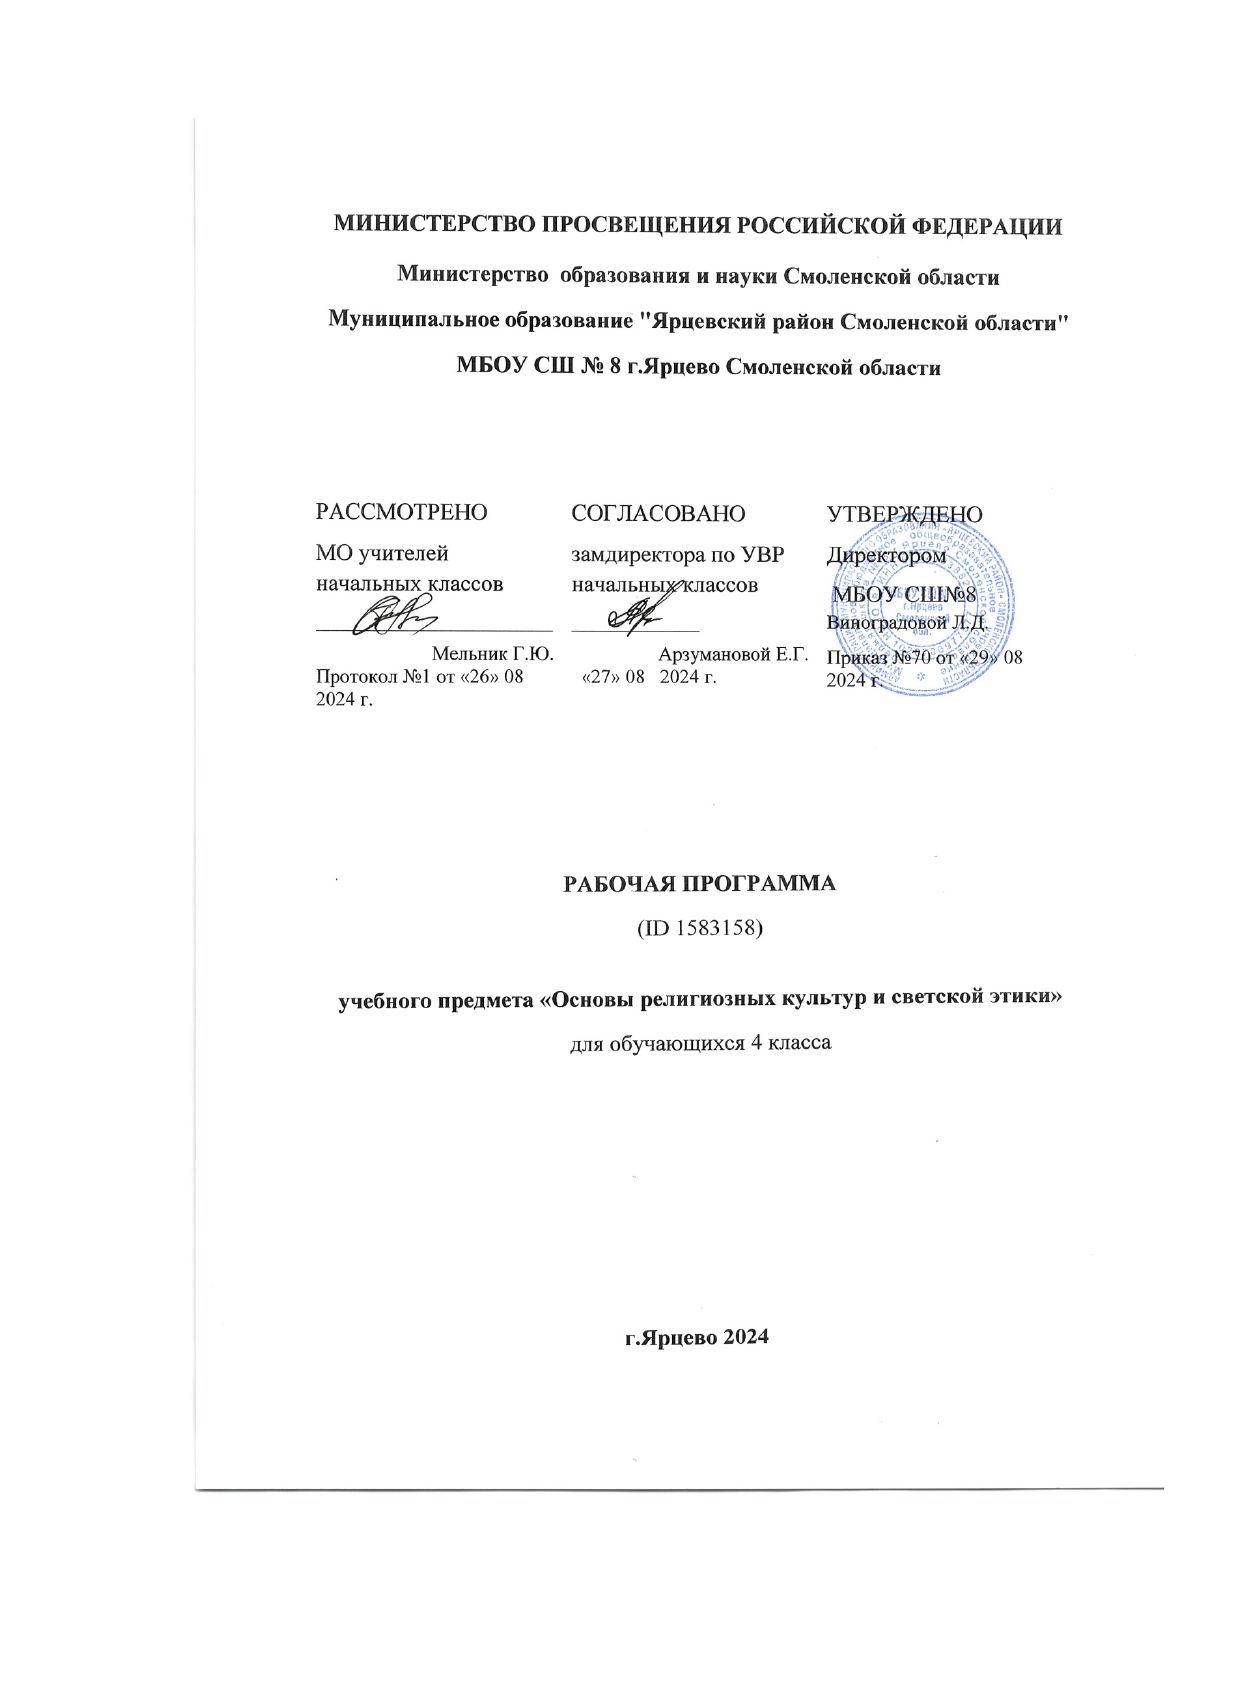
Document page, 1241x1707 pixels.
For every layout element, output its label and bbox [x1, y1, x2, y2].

picture [189, 118, 1165, 1497]
